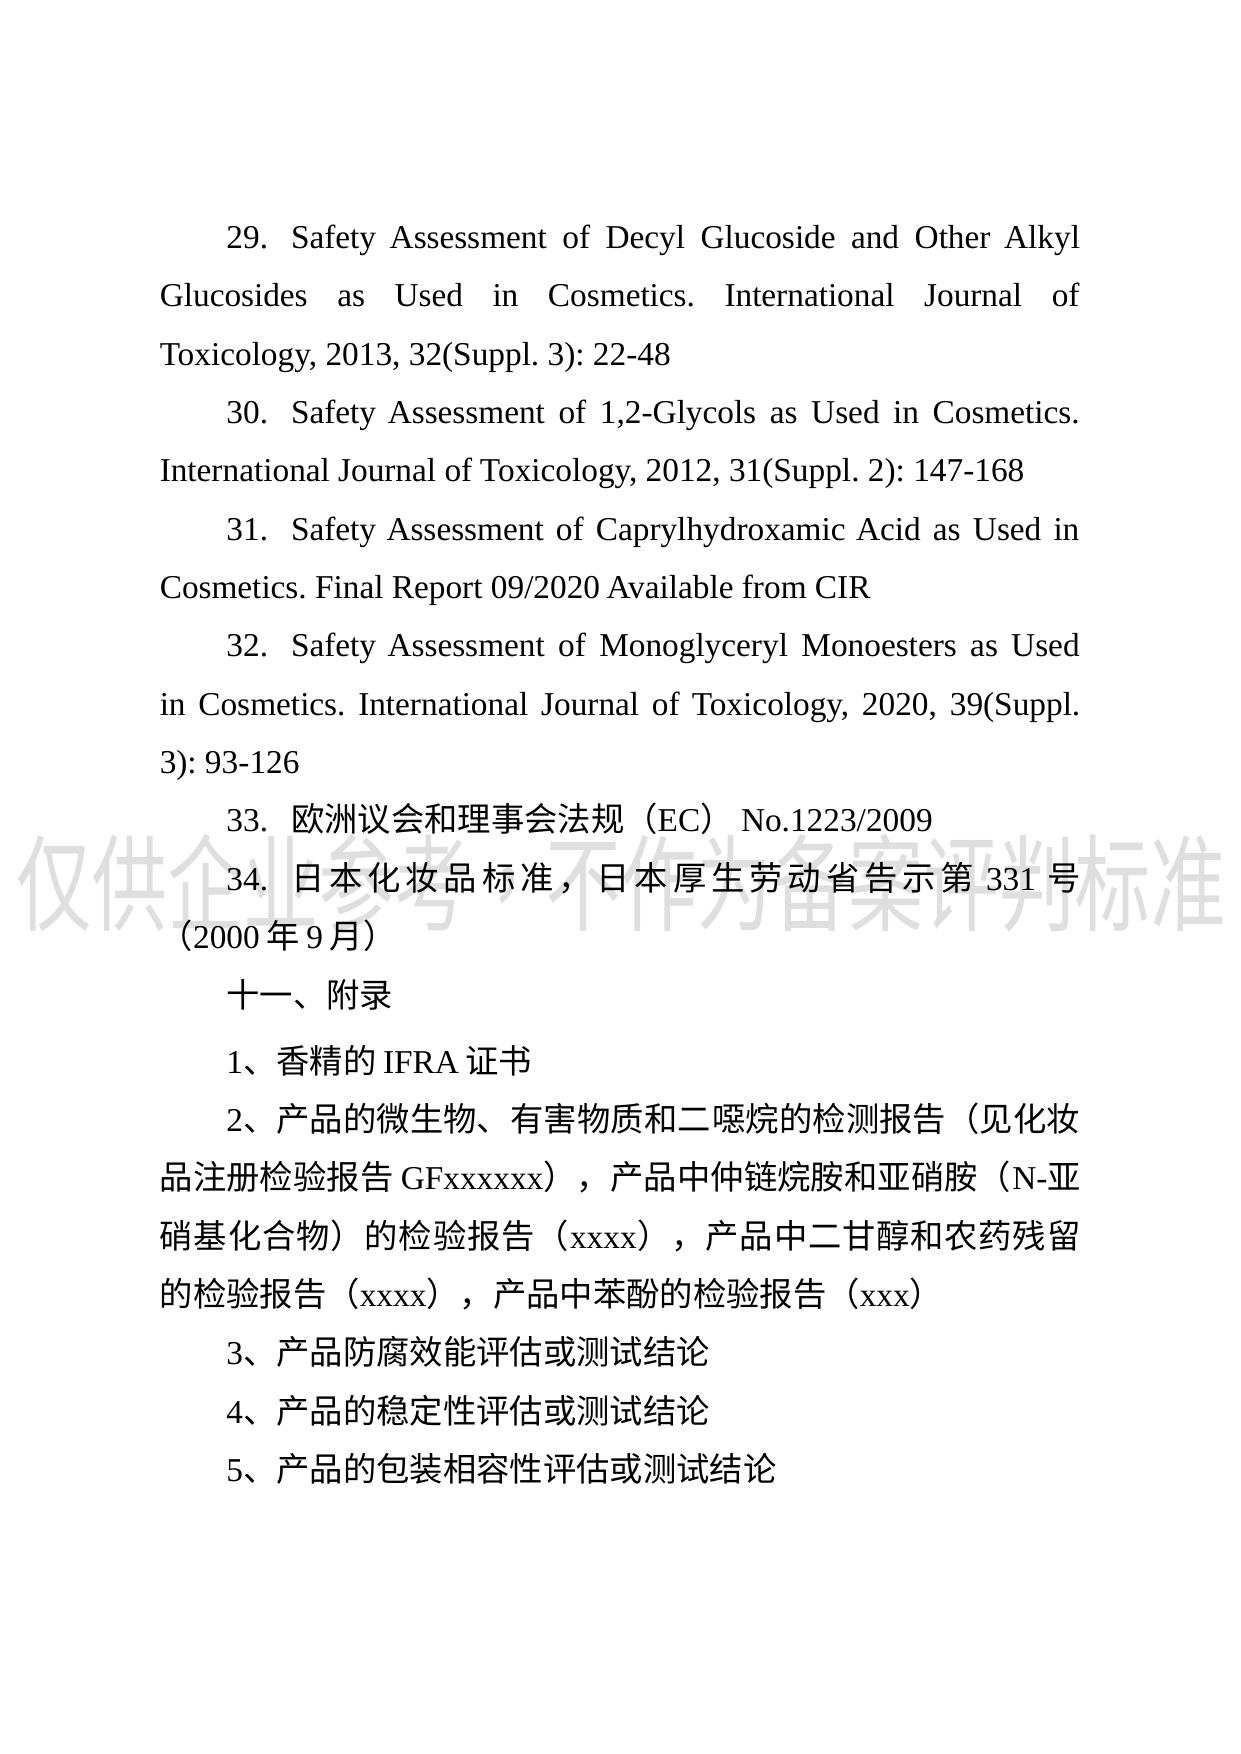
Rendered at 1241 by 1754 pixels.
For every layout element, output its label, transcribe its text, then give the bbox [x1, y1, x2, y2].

list 欧洲议会和理事会法规（EC） No.1223/2009 [159, 785, 1081, 843]
text 3、产品防腐效能评估或测试结论 [159, 1318, 1081, 1376]
title 十一、附录 [159, 960, 1081, 1026]
text 1、香精的IFRA证书 [159, 1026, 1081, 1085]
list Safety Assessment of 1,2-Glycols as Used in Cosmetics. International Journal of Toxicology, 2012, 31(Suppl. 2): 147-168 [159, 377, 1081, 493]
text 4、产品的稳定性评估或测试结论 [159, 1376, 1081, 1435]
list 日本化妆品标准，日本厚生劳动省告示第331号（2000年9月） [159, 843, 1081, 960]
list Safety Assessment of Caprylhydroxamic Acid as Used in Cosmetics. Final Report 09/2020 Available from CIR [159, 493, 1081, 610]
text 2、产品的微生物、有害物质和二噁烷的检测报告（见化妆品注册检验报告GFxxxxxx），产品中仲链烷胺和亚硝胺（N-亚硝基化合物）的检验报告（xxxx），产品中二甘醇和农药残留的检验报告（xxxx），产品中苯酚的检验报告（xxx） [159, 1085, 1081, 1318]
text 5、产品的包装相容性评估或测试结论 [159, 1435, 1081, 1493]
list Safety Assessment of Monoglyceryl Monoesters as Used in Cosmetics. International Journal of Toxicology, 2020, 39(Suppl. 3): 93-126 [159, 610, 1081, 785]
list Safety Assessment of Decyl Glucoside and Other Alkyl Glucosides as Used in Cosmetics. International Journal of Toxicology, 2013, 32(Suppl. 3): 22-48 [159, 202, 1081, 377]
